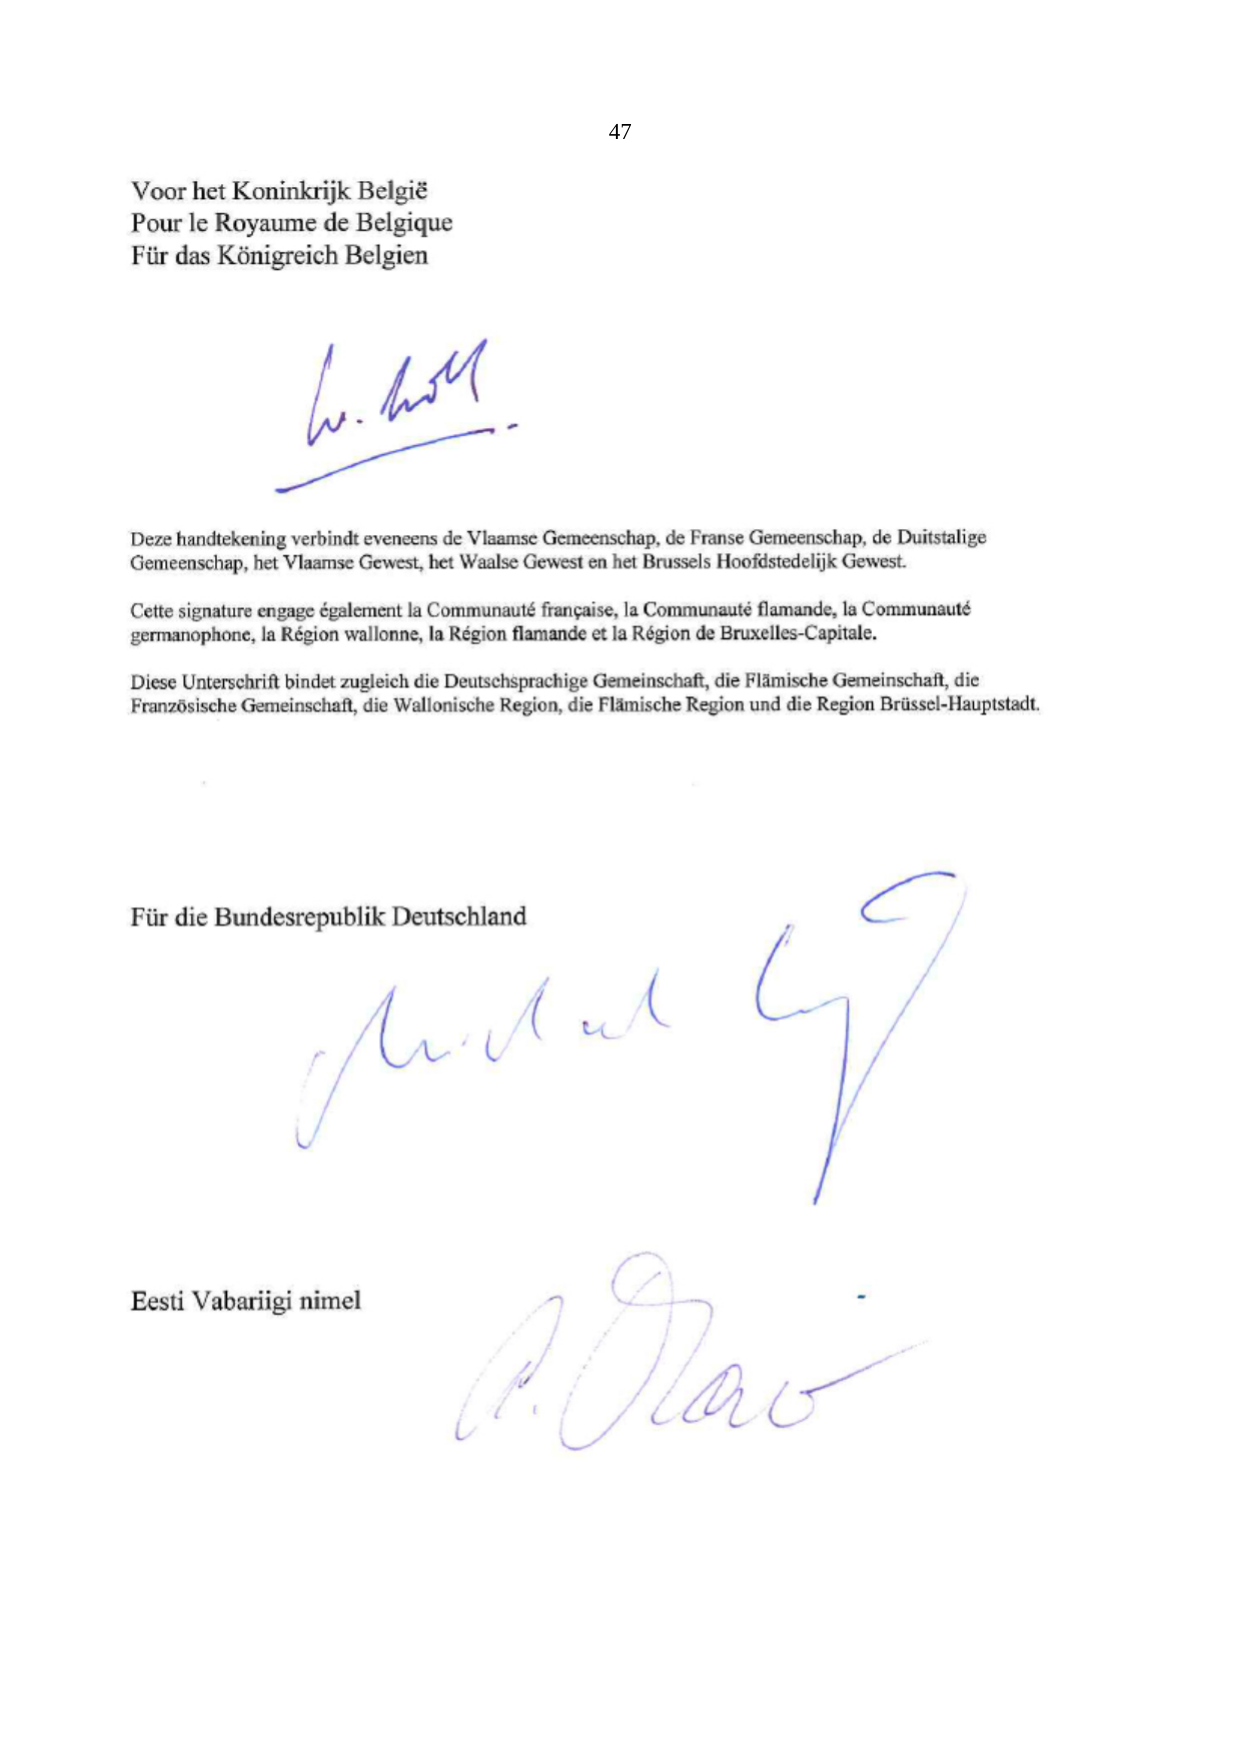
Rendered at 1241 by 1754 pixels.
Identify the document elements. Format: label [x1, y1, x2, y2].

picture [118, 170, 1089, 1610]
